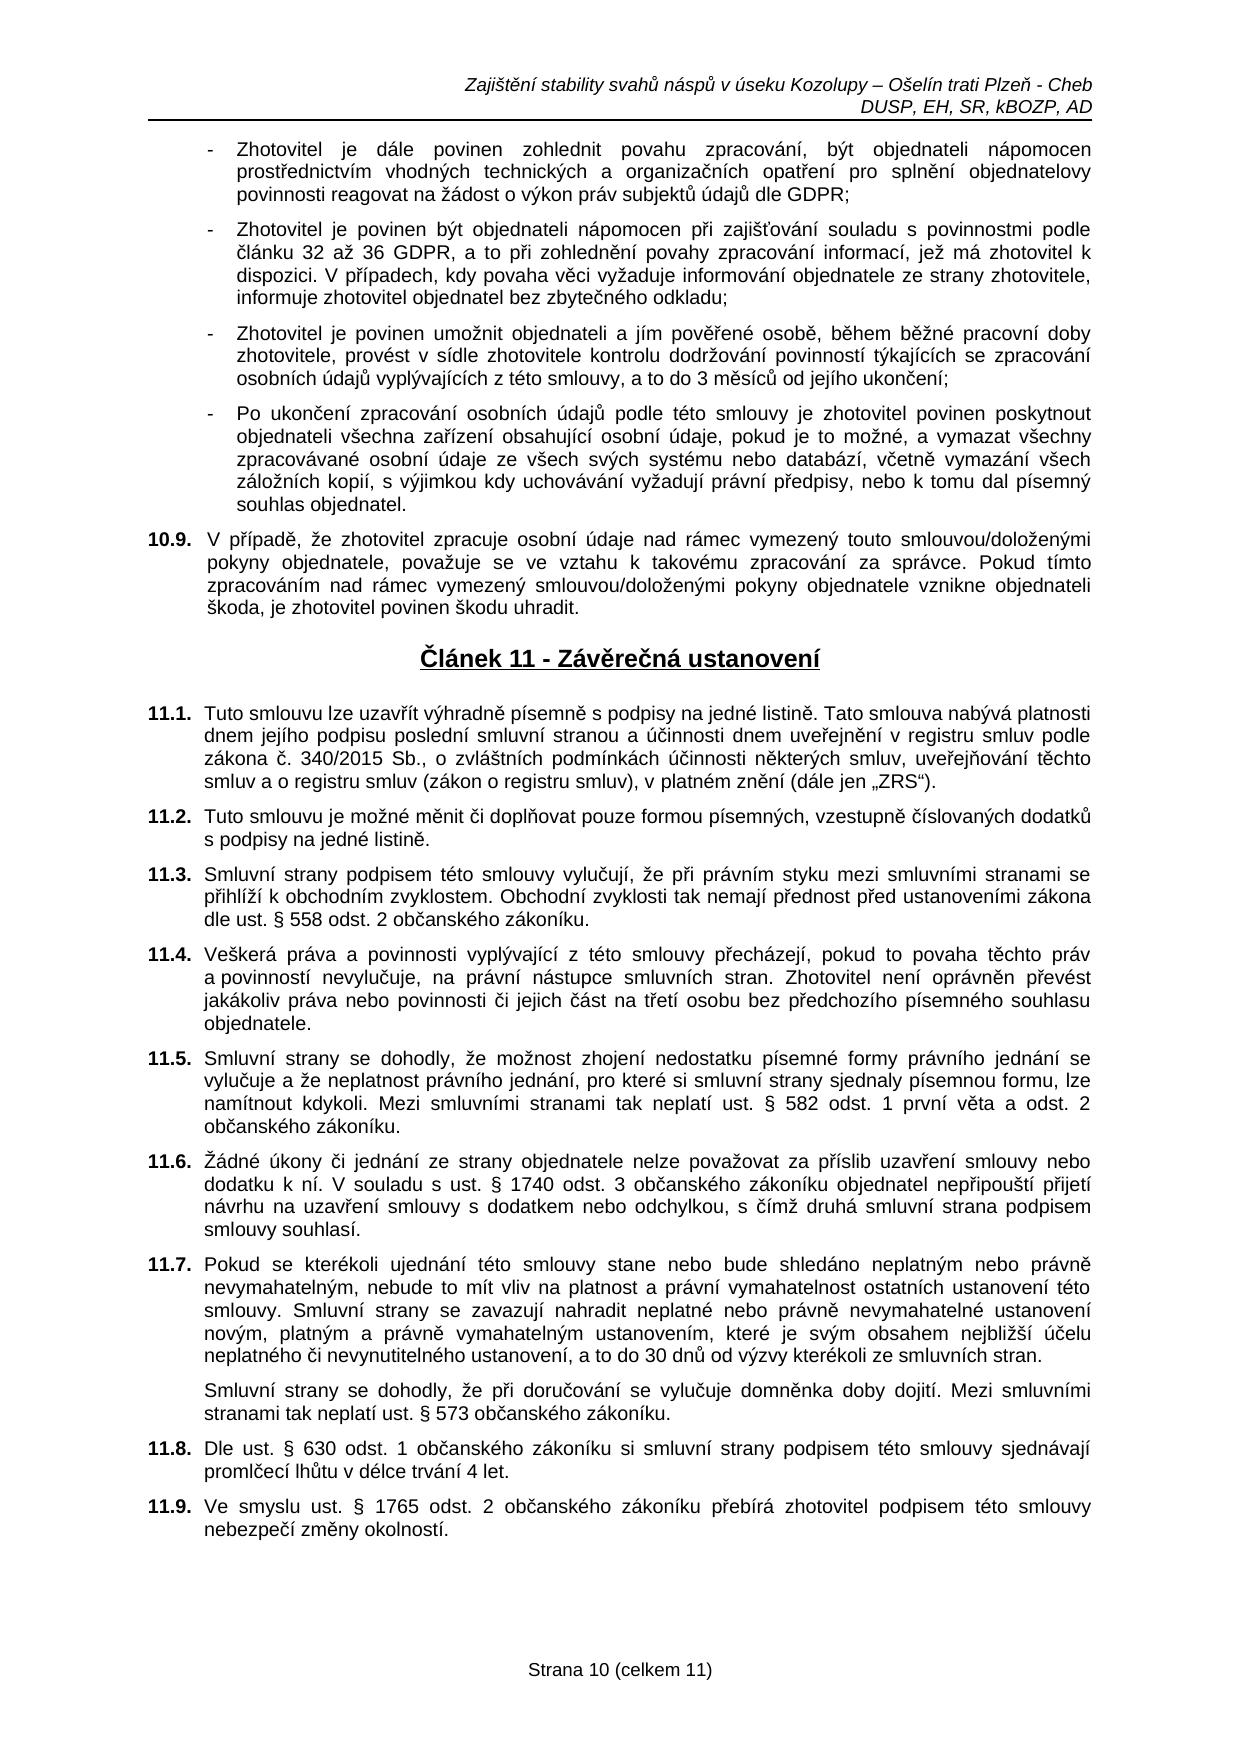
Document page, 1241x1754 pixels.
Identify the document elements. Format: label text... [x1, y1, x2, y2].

text 11.7. Pokud se kterékoli ujednání této smlouvy stane nebo bude shledáno neplatným nebo právně nevymahatelným, nebude to mít vliv na platnost a právní vymahatelnost ostatních ustanovení této smlouvy. Smluvní strany se zavazují nahradit neplatné nebo právně nevymahatelné ustanovení novým, platným a právně vymahatelným ustanovením, které je svým obsahem nejbližší účelu neplatného či nevynutitelného ustanovení, a to do 30 dnů od výzvy kterékoli ze smluvních stran. [148, 1253, 1092, 1367]
text 11.9. Ve smyslu ust. § 1765 odst. 2 občanského zákoníku přebírá zhotovitel podpisem této smlouvy nebezpečí změny okolností. [148, 1495, 1092, 1541]
text 11.6. Žádné úkony či jednání ze strany objednatele nelze považovat za příslib uzavření smlouvy nebo dodatku k ní. V souladu s ust. § 1740 odst. 3 občanského zákoníku objednatel nepřipouští přijetí návrhu na uzavření smlouvy s dodatkem nebo odchylkou, s čímž druhá smluvní strana podpisem smlouvy souhlasí. [148, 1150, 1092, 1241]
text 11.8. Dle ust. § 630 odst. 1 občanského zákoníku si smluvní strany podpisem této smlouvy sjednávají promlčecí lhůtu v délce trvání 4 let. [148, 1437, 1092, 1483]
text 11.1. Tuto smlouvu lze uzavřít výhradně písemně s podpisy na jedné listině. Tato smlouva nabývá platnosti dnem jejího podpisu poslední smluvní stranou a účinnosti dnem uveřejnění v registru smluv podle zákona č. 340/2015 Sb., o zvláštních podmínkách účinnosti některých smluv, uveřejňování těchto smluv a o registru smluv (zákon o registru smluv), v platném znění (dále jen „ZRS“). [148, 701, 1092, 792]
text - Zhotovitel je dále povinen zohlednit povahu zpracování, být objednateli nápomocen prostřednictvím vhodných technických a organizačních opatření pro splnění objednatelovy povinnosti reagovat na žádost o výkon práv subjektů údajů dle GDPR; [207, 137, 1092, 206]
text 11.2. Tuto smlouvu je možné měnit či doplňovat pouze formou písemných, vzestupně číslovaných dodatků s podpisy na jedné listině. [148, 805, 1092, 850]
text - Zhotovitel je povinen být objednateli nápomocen při zajišťování souladu s povinnostmi podle článku 32 až 36 GDPR, a to při zohlednění povahy zpracování informací, jež má zhotovitel k dispozici. V případech, kdy povaha věci vyžaduje informování objednatele ze strany zhotovitele, informuje zhotovitel objednatel bez zbytečného odkladu; [207, 218, 1092, 309]
text - Po ukončení zpracování osobních údajů podle této smlouvy je zhotovitel povinen poskytnout objednateli všechna zařízení obsahující osobní údaje, pokud je to možné, a vymazat všechny zpracovávané osobní údaje ze všech svých systému nebo databází, včetně vymazání všech záložních kopií, s výjimkou kdy uchovávání vyžadují právní předpisy, nebo k tomu dal písemný souhlas objednatel. [207, 402, 1092, 516]
text Smluvní strany se dohodly, že při doručování se vylučuje domněnka doby dojití. Mezi smluvními stranami tak neplatí ust. § 573 občanského zákoníku. [148, 1379, 1092, 1425]
text 11.3. Smluvní strany podpisem této smlouvy vylučují, že při právním styku mezi smluvními stranami se přihlíží k obchodním zvyklostem. Obchodní zvyklosti tak nemají přednost před ustanoveními zákona dle ust. § 558 odst. 2 občanského zákoníku. [148, 863, 1092, 931]
text - Zhotovitel je povinen umožnit objednateli a jím pověřené osobě, během běžné pracovní doby zhotovitele, provést v sídle zhotovitele kontrolu dodržování povinností týkajících se zpracování osobních údajů vyplývajících z této smlouvy, a to do 3 měsíců od jejího ukončení; [207, 321, 1092, 389]
subtitle Článek 11 - Závěrečná ustanovení [148, 644, 1092, 673]
text 10.9. V případě, že zhotovitel zpracuje osobní údaje nad rámec vymezený touto smlouvou/doloženými pokyny objednatele, považuje se ve vztahu k takovému zpracování za správce. Pokud tímto zpracováním nad rámec vymezený smlouvou/doloženými pokyny objednatele vznikne objednateli škoda, je zhotovitel povinen škodu uhradit. [148, 528, 1092, 619]
text 11.5. Smluvní strany se dohodly, že možnost zhojení nedostatku písemné formy právního jednání se vylučuje a že neplatnost právního jednání, pro které si smluvní strany sjednaly písemnou formu, lze namítnout kdykoli. Mezi smluvními stranami tak neplatí ust. § 582 odst. 1 první věta a odst. 2 občanského zákoníku. [148, 1047, 1092, 1137]
text 11.4. Veškerá práva a povinnosti vyplývající z této smlouvy přecházejí, pokud to povaha těchto práv a povinností nevylučuje, na právní nástupce smluvních stran. Zhotovitel není oprávněn převést jakákoliv práva nebo povinnosti či jejich část na třetí osobu bez předchozího písemného souhlasu objednatele. [148, 943, 1092, 1034]
